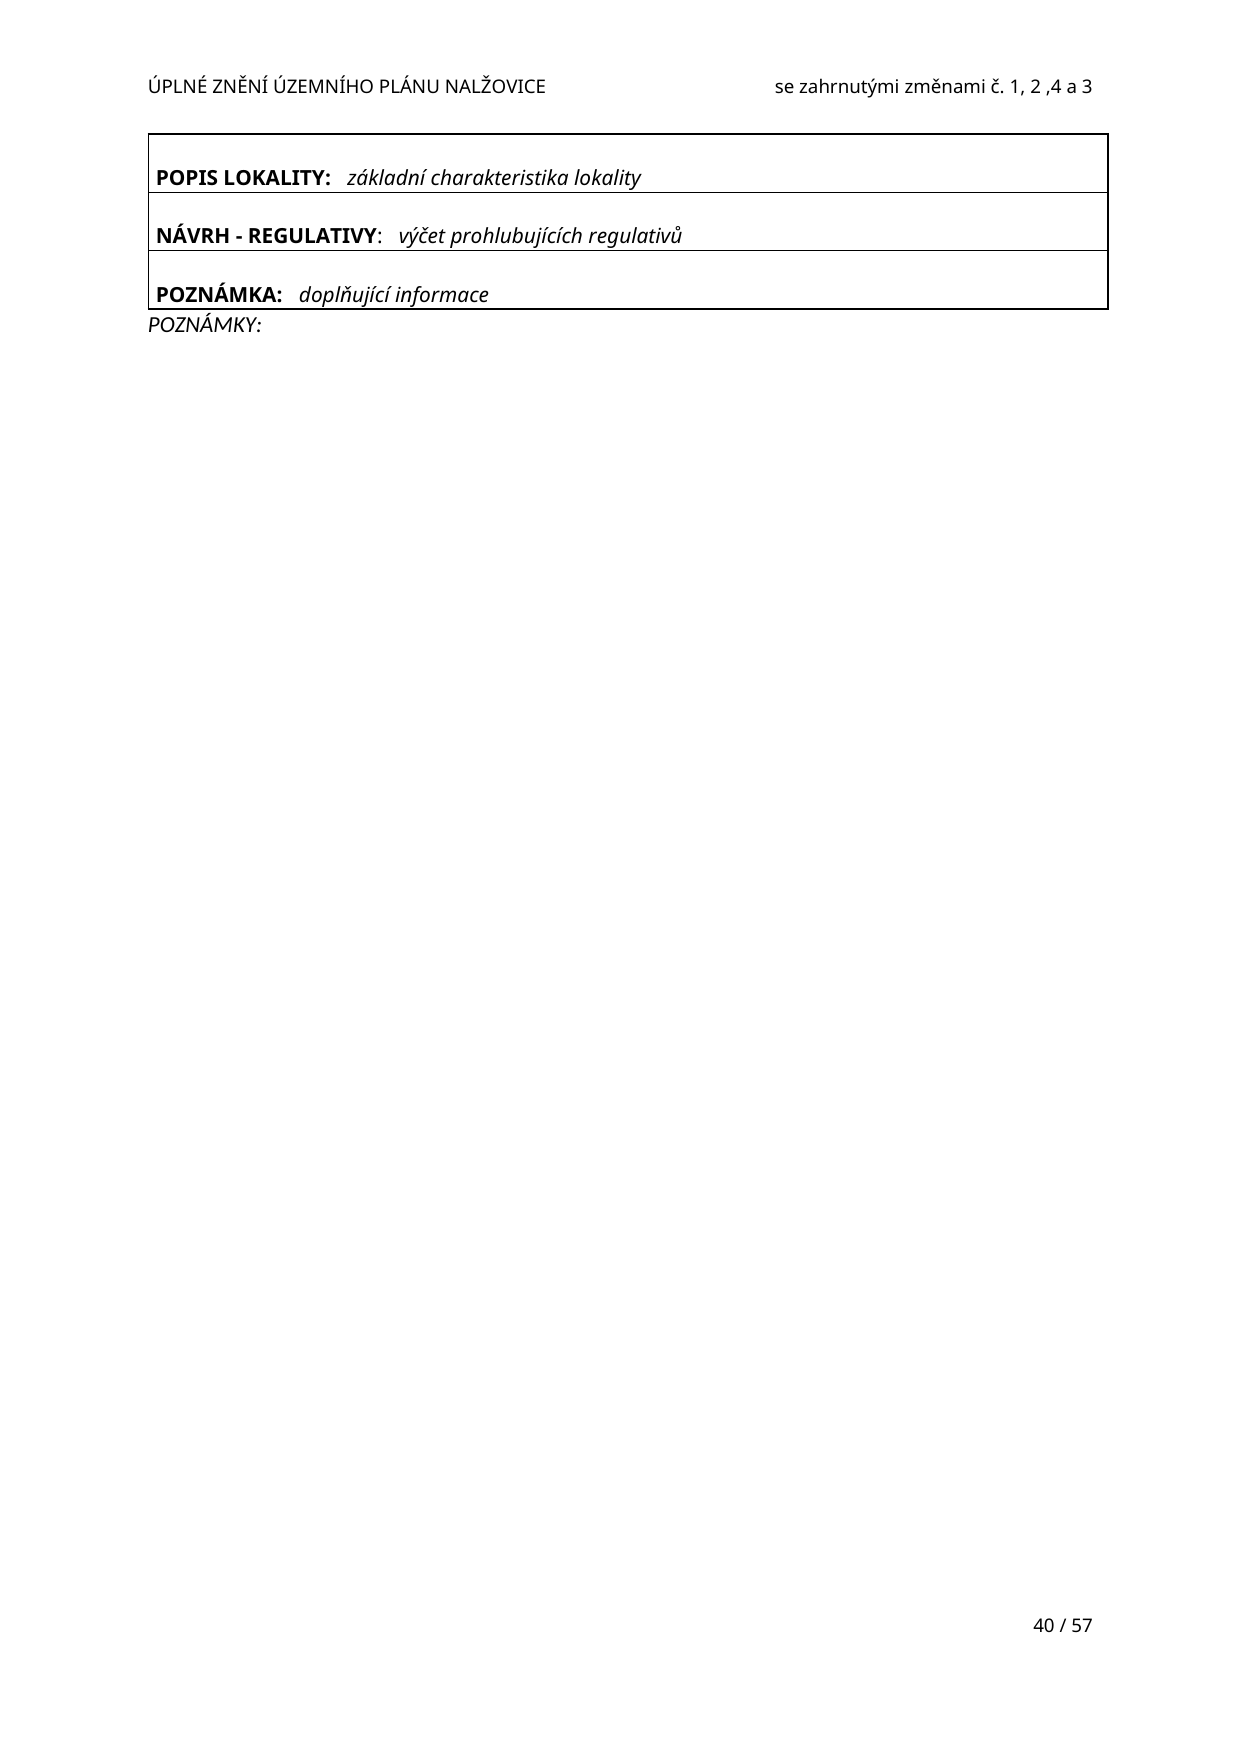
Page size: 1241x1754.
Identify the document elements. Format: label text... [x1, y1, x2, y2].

table_cell Poznámka: doplňující informace [149, 251, 1107, 308]
table_cell popis lokality: základní charakteristika lokality [149, 135, 1107, 191]
table_cell Návrh - regulativy: výčet prohlubujících regulativů [149, 193, 1107, 250]
text Poznámky: [148, 310, 1093, 338]
